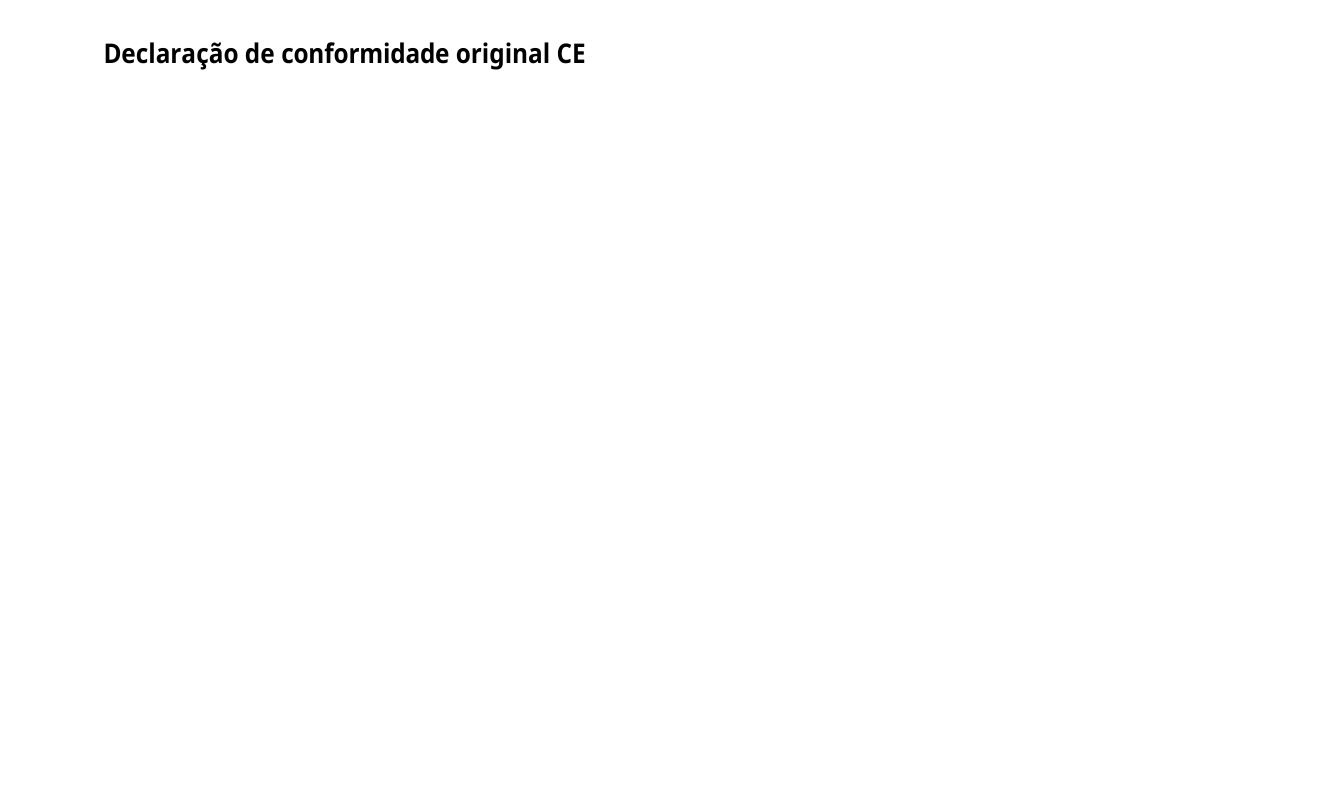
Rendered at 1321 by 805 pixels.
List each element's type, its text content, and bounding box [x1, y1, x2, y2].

text Declaração de conformidade original CE [103, 39, 1258, 69]
